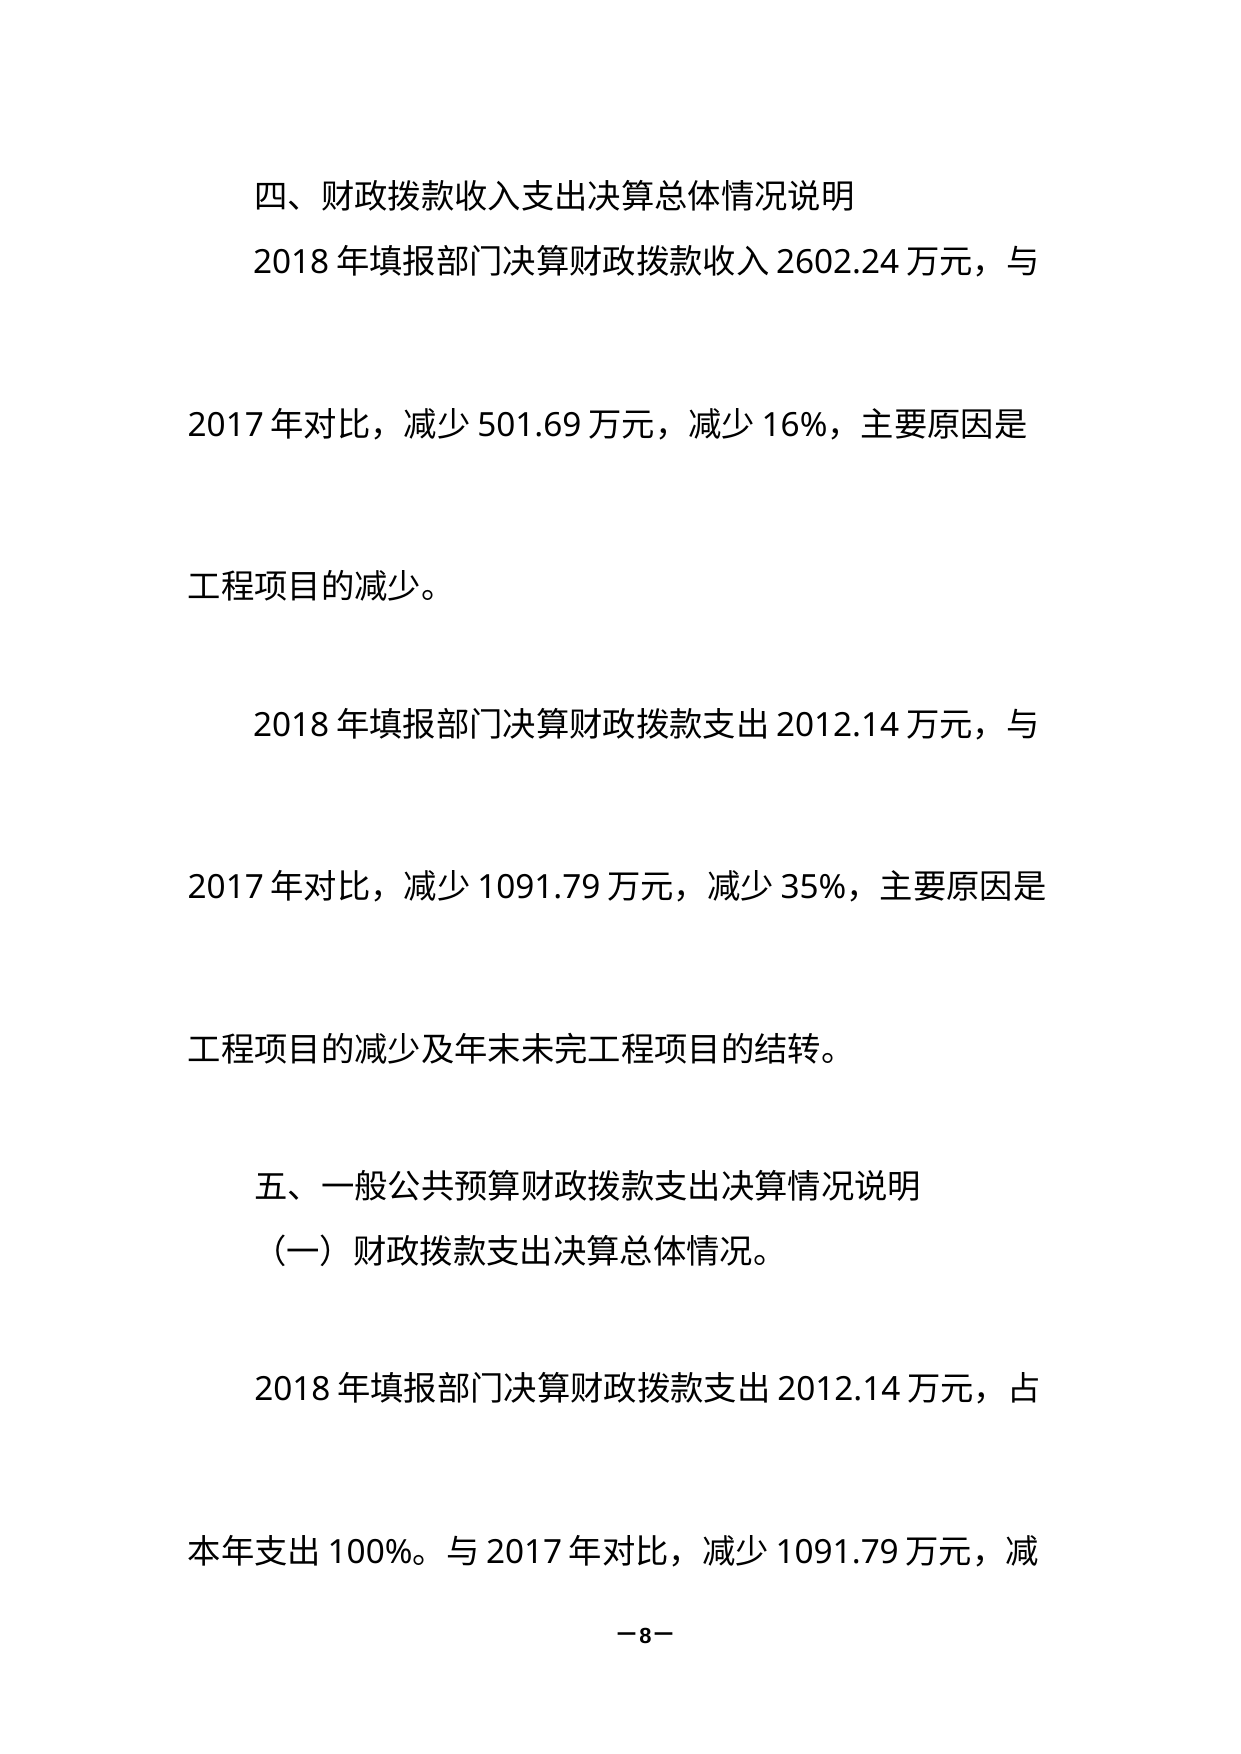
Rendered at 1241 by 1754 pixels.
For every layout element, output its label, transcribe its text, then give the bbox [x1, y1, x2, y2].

text （一）财政拨款支出决算总体情况。 [187, 1217, 1053, 1282]
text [187, 1354, 1053, 1581]
text 2018年填报部门决算财政拨款收入2602.24万元，与2017年对比，减少501.69万元，减少16%，主要原因是工程项目的减少。 [187, 227, 1053, 617]
text 2018年填报部门决算财政拨款支出2012.14万元，与2017年对比，减少1091.79万元，减少35%，主要原因是工程项目的减少及年末未完工程项目的结转。 [187, 689, 1053, 1079]
text 四、财政拨款收入支出决算总体情况说明 [187, 162, 1053, 227]
text 五、一般公共预算财政拨款支出决算情况说明 [187, 1152, 1053, 1217]
